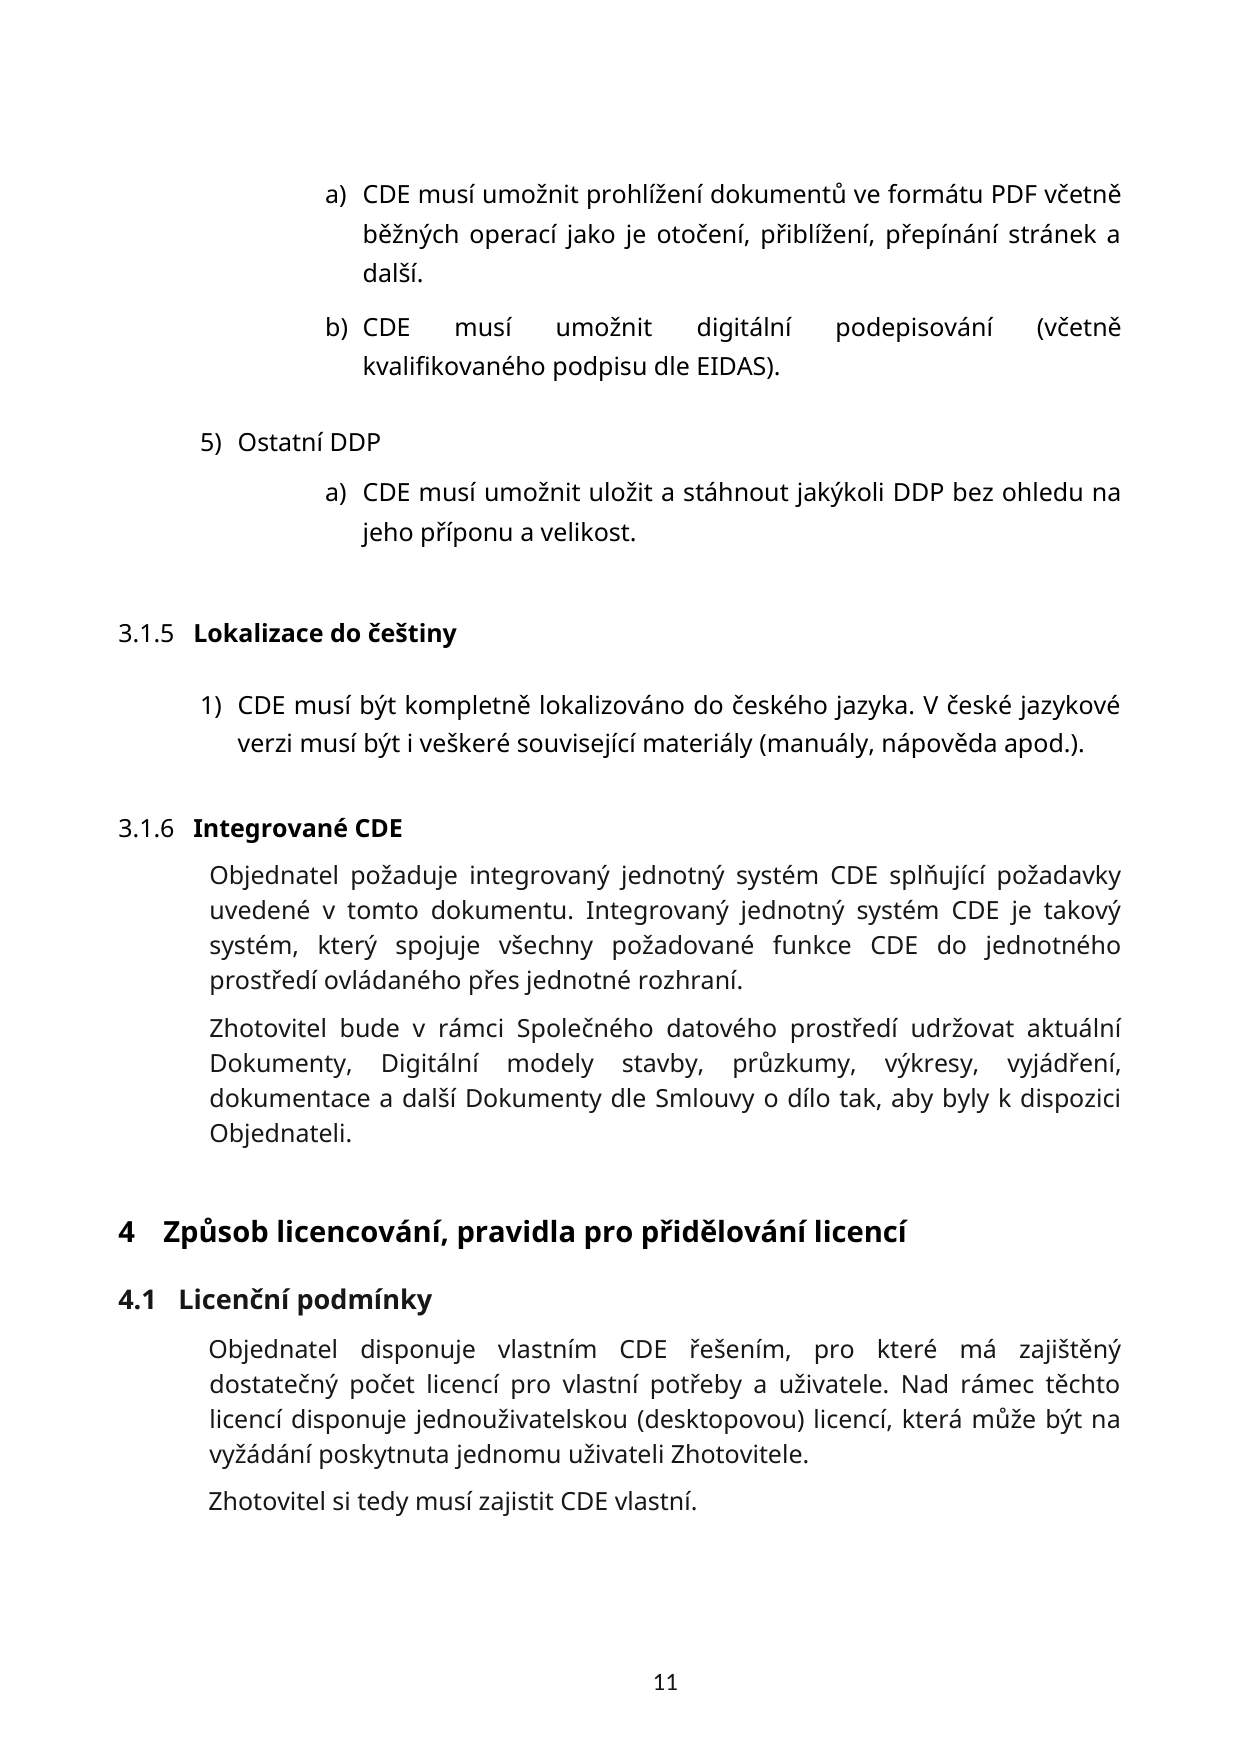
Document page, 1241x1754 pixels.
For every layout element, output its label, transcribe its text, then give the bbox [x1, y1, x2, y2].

text Zhotovitel bude v rámci Společného datového prostředí udržovat aktuální Dokumenty, Digitální modely stavby, průzkumy, výkresy, vyjádření, dokumentace a další Dokumenty dle Smlouvy o dílo tak, aby byly k dispozici Objednateli. [209, 1011, 1122, 1150]
subtitle Integrované CDE [118, 810, 1122, 844]
subtitle Lokalizace do češtiny [118, 616, 1122, 649]
subtitle Licenční podmínky [118, 1281, 1122, 1318]
text Objednatel disponuje vlastním CDE řešením, pro které má zajištěný dostatečný počet licencí pro vlastní potřeby a uživatele. Nad rámec těchto licencí disponuje jednouživatelskou (desktopovou) licencí, která může být na vyžádání poskytnuta jednomu uživateli Zhotovitele. [208, 1331, 1122, 1470]
subtitle CDE musí být kompletně lokalizováno do českého jazyka. V české jazykové verzi musí být i veškeré související materiály (manuály, nápověda apod.). [200, 688, 1122, 759]
title CDE musí umožnit prohlížení dokumentů ve formátu PDF včetně běžných operací jako je otočení, přiblížení, přepínání stránek a další. [325, 177, 1122, 289]
text Objednatel požaduje integrovaný jednotný systém CDE splňující požadavky uvedené v tomto dokumentu. Integrovaný jednotný systém CDE je takový systém, který spojuje všechny požadované funkce CDE do jednotného prostředí ovládaného přes jednotné rozhraní. [209, 858, 1122, 997]
title CDE musí umožnit uložit a stáhnout jakýkoli DDP bez ohledu na jeho příponu a velikost. [325, 475, 1122, 548]
subtitle Způsob licencování, pravidla pro přidělování licencí [118, 1211, 1122, 1251]
subtitle Ostatní DDP [200, 425, 1122, 459]
title CDE musí umožnit digitální podepisování (včetně kvalifikovaného podpisu dle EIDAS). [325, 309, 1122, 382]
text Zhotovitel si tedy musí zajistit CDE vlastní. [208, 1484, 1122, 1518]
